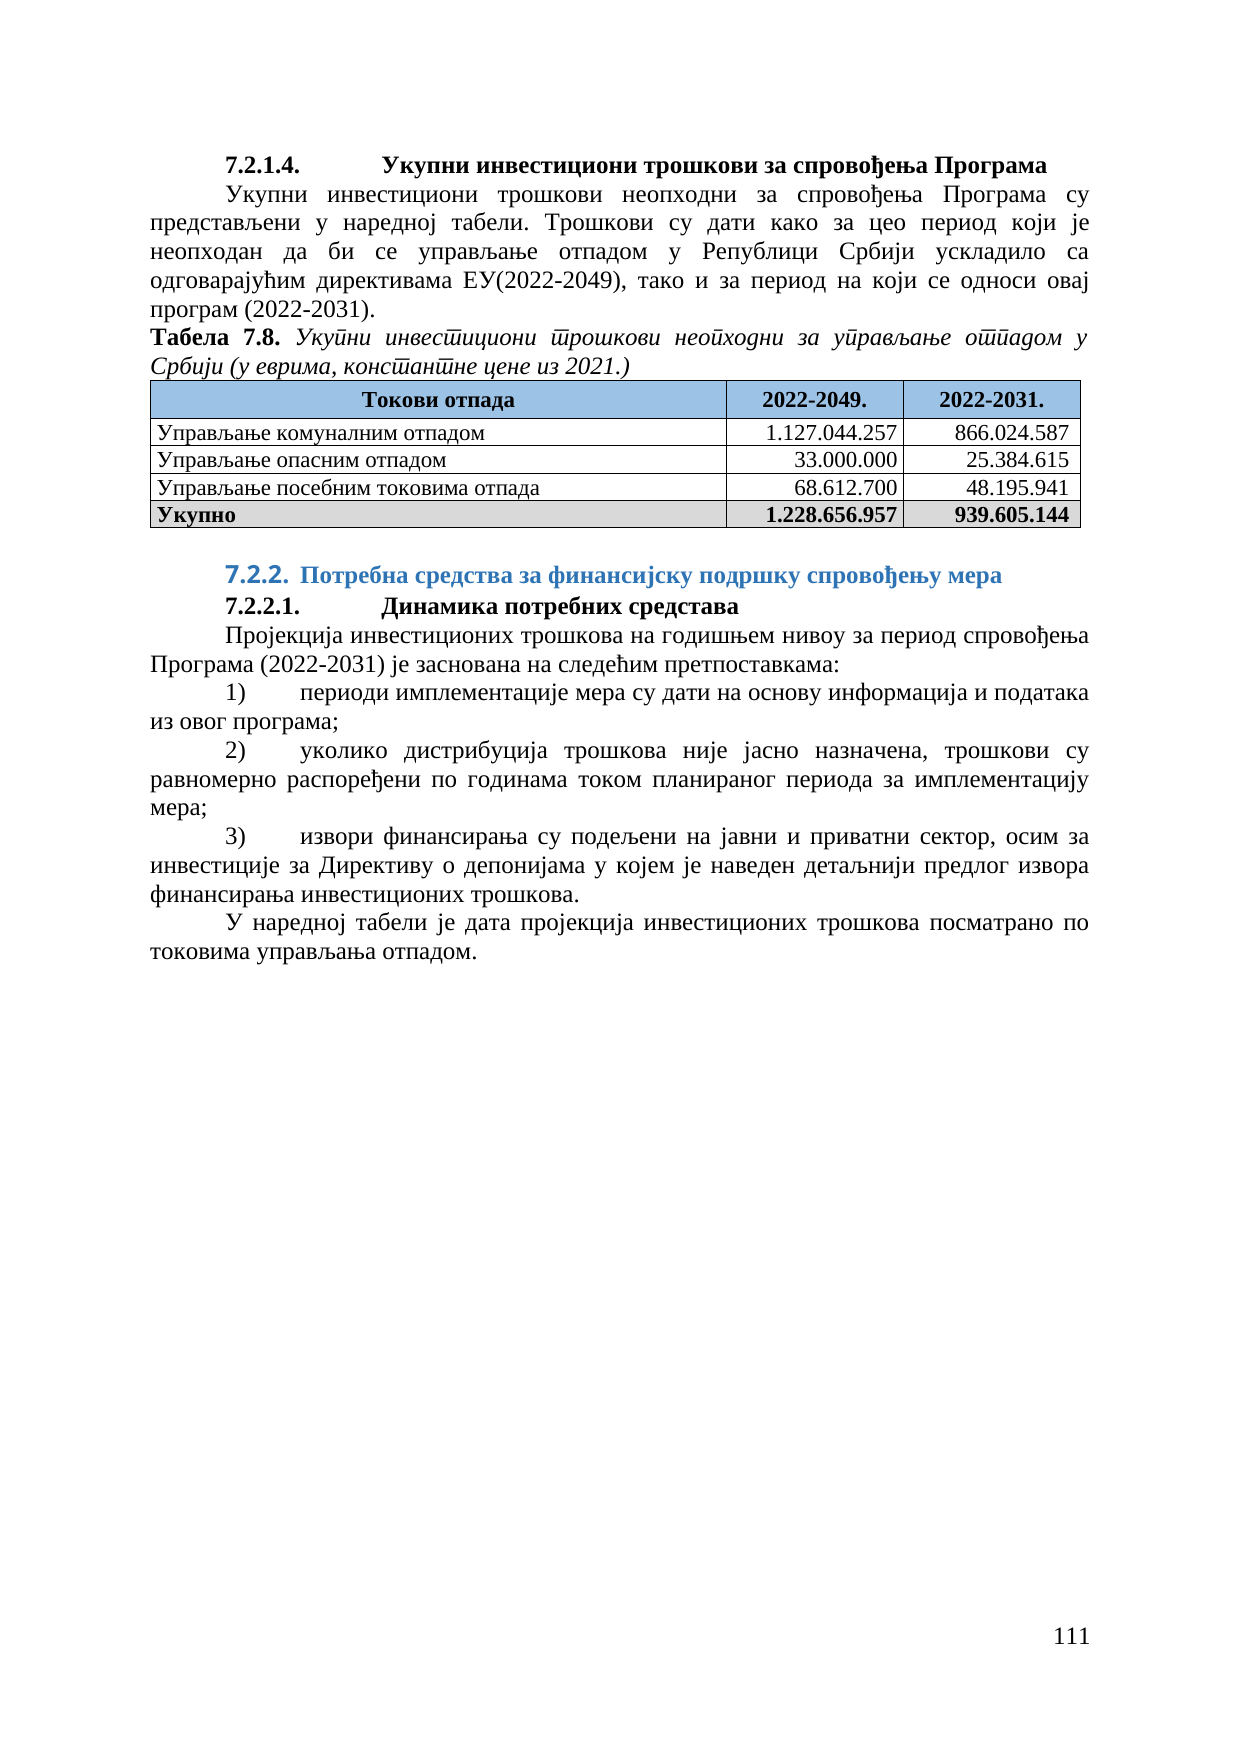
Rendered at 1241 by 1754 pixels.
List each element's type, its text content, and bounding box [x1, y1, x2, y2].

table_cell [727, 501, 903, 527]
subtitle Укупни инвестициони трошкови за спровођења Програма [225, 150, 1090, 179]
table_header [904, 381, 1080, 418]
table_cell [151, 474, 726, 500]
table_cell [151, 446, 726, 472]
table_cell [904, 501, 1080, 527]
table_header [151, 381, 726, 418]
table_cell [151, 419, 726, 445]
text Укупни инвестициони трошкови неопходни за спровођења Програма су представљени у наредној табели. Трошкови су дати како за цео период који је неопходан да би се управљање отпадом у Републици Србији ускладило са одговарајућим директивама ЕУ(2022-2049), тако и за период на који се односи овај програм (2022-2031). [150, 179, 1090, 322]
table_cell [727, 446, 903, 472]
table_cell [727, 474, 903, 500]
subtitle Потребна средства за финансијску подршку спровођењу мера [225, 557, 1090, 591]
list извори финансирања су подељени на јавни и приватни сектор, осим за инвестиције за Директиву о депонијама у којем је наведен детаљнији предлог извора финансирања инвестиционих трошкова. [150, 821, 1090, 907]
text У наредној табели је дата пројекција инвестиционих трошкова посматрано по токовима управљања отпадом. [150, 907, 1090, 965]
list уколико дистрибуција трошкова није јасно назначена, трошкови су равномерно распоређени по годинама током планираног периода за имплементацију мера; [150, 735, 1090, 821]
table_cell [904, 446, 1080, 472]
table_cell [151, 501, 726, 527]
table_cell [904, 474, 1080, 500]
list периоди имплементације мера су дати на основу информација и података из овог програма; [150, 677, 1090, 735]
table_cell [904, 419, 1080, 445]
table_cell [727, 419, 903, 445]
text Табела 7.8. Укупни инвестициони трошкови неопходни за управљање отпадом у Србији (у еврима, константне цене из 2021.) [150, 322, 1090, 380]
subtitle Динамика потребних средстава [225, 591, 1090, 620]
text Пројекција инвестиционих трошкова на годишњем нивоу за период спровођења Програма (2022-2031) је заснована на следећим претпоставкама: [150, 620, 1090, 677]
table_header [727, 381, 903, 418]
